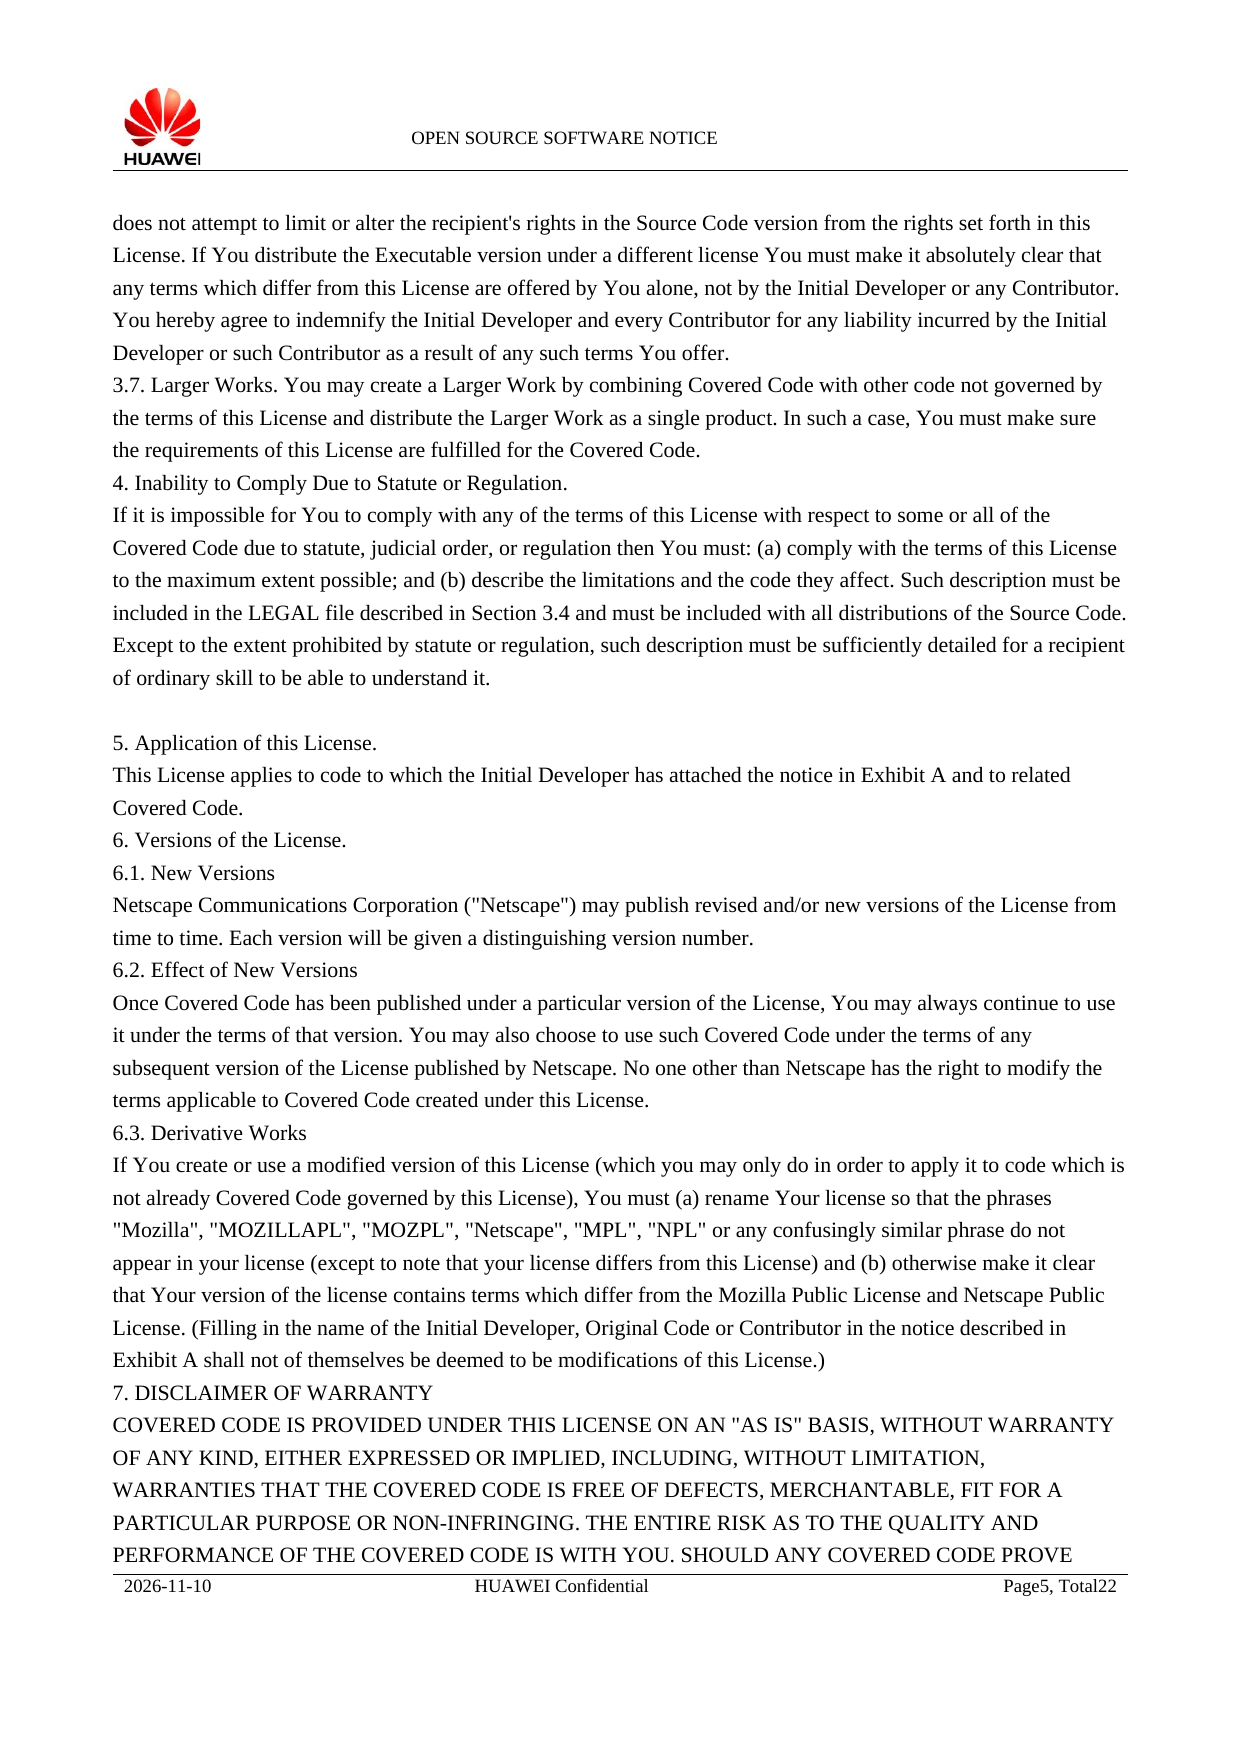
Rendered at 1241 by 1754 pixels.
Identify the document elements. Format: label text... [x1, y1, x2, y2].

picture [124, 88, 201, 165]
